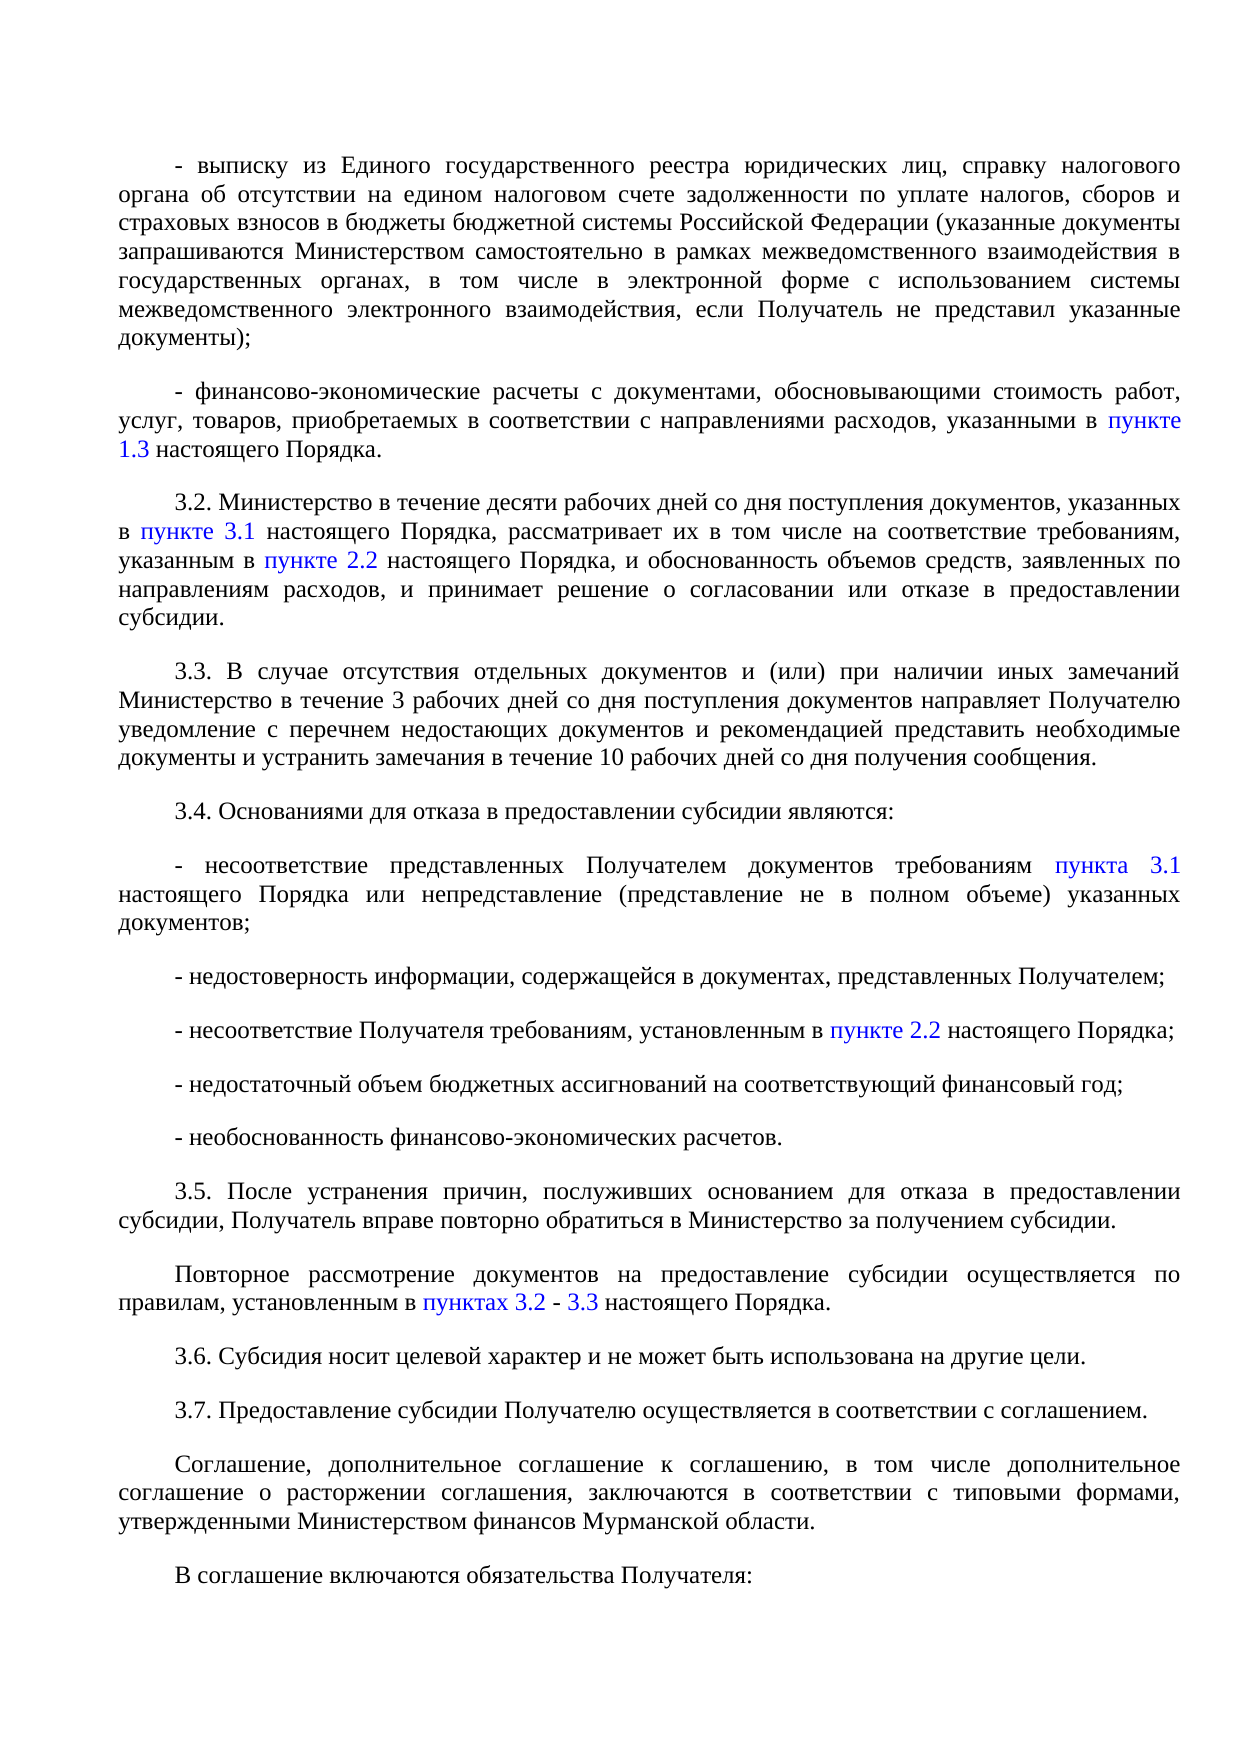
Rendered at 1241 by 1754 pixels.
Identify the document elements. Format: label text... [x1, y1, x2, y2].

text - недостоверность информации, содержащейся в документах, представленных Получателем; [118, 961, 1181, 990]
text 3.3. В случае отсутствия отдельных документов и (или) при наличии иных замечаний Министерство в течение 3 рабочих дней со дня поступления документов направляет Получателю уведомление с перечнем недостающих документов и рекомендацией представить необходимые документы и устранить замечания в течение 10 рабочих дней со дня получения сообщения. [118, 656, 1181, 771]
text - финансово-экономические расчеты с документами, обосновывающими стоимость работ, услуг, товаров, приобретаемых в соответствии с направлениями расходов, указанными в пункте 1.3 настоящего Порядка. [118, 376, 1181, 462]
text - необоснованность финансово-экономических расчетов. [118, 1122, 1181, 1151]
text Соглашение, дополнительное соглашение к соглашению, в том числе дополнительное соглашение о расторжении соглашения, заключаются в соответствии с типовыми формами, утвержденными Министерством финансов Мурманской области. [118, 1449, 1181, 1535]
text Повторное рассмотрение документов на предоставление субсидии осуществляется по правилам, установленным в пунктах 3.2 - 3.3 настоящего Порядка. [118, 1259, 1181, 1316]
text 3.5. После устранения причин, послуживших основанием для отказа в предоставлении субсидии, Получатель вправе повторно обратиться в Министерство за получением субсидии. [118, 1176, 1181, 1234]
text - несоответствие представленных Получателем документов требованиям пункта 3.1 настоящего Порядка или непредставление (представление не в полном объеме) указанных документов; [118, 850, 1181, 936]
text - недостаточный объем бюджетных ассигнований на соответствующий финансовый год; [118, 1069, 1181, 1097]
text 3.2. Министерство в течение десяти рабочих дней со дня поступления документов, указанных в пункте 3.1 настоящего Порядка, рассматривает их в том числе на соответствие требованиям, указанным в пункте 2.2 настоящего Порядка, и обоснованность объемов средств, заявленных по направлениям расходов, и принимает решение о согласовании или отказе в предоставлении субсидии. [118, 487, 1181, 631]
text 3.4. Основаниями для отказа в предоставлении субсидии являются: [118, 796, 1181, 825]
text В соглашение включаются обязательства Получателя: [118, 1560, 1181, 1589]
text 3.7. Предоставление субсидии Получателю осуществляется в соответствии с соглашением. [118, 1395, 1181, 1424]
text - выписку из Единого государственного реестра юридических лиц, справку налогового органа об отсутствии на едином налоговом счете задолженности по уплате налогов, сборов и страховых взносов в бюджеты бюджетной системы Российской Федерации (указанные документы запрашиваются Министерством самостоятельно в рамках межведомственного взаимодействия в государственных органах, в том числе в электронной форме с использованием системы межведомственного электронного взаимодействия, если Получатель не представил указанные документы); [118, 150, 1181, 351]
text - несоответствие Получателя требованиям, установленным в пункте 2.2 настоящего Порядка; [118, 1015, 1181, 1044]
text 3.6. Субсидия носит целевой характер и не может быть использована на другие цели. [118, 1341, 1181, 1370]
